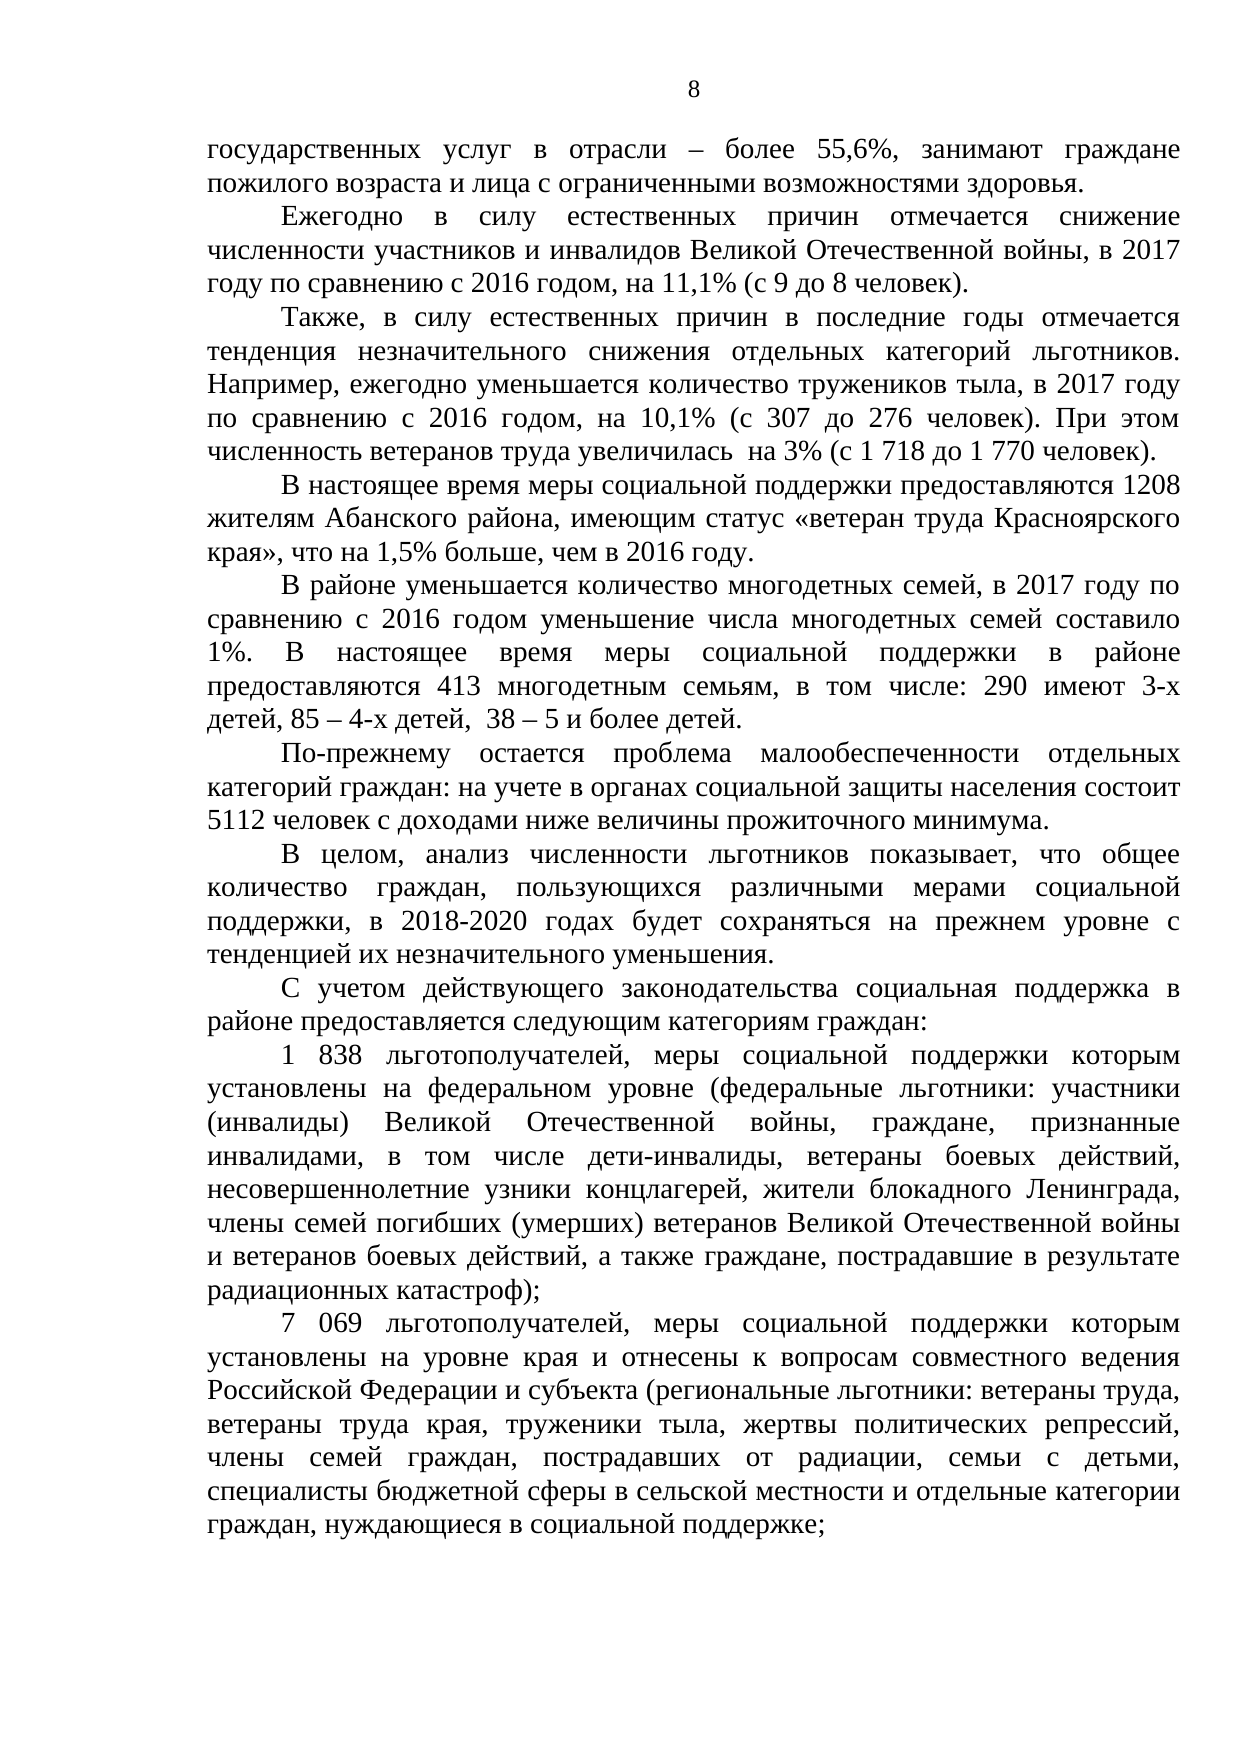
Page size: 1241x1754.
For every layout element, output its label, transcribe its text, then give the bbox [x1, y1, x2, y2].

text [207, 131, 1181, 198]
text С учетом действующего законодательства социальная поддержка в районе предоставляется следующим категориям граждан: [207, 970, 1181, 1037]
text Также, в силу естественных причин в последние годы отмечается тенденция незначительного снижения отдельных категорий льготников. Например, ежегодно уменьшается количество тружеников тыла, в 2017 году по сравнению с 2016 годом, на 10,1% (с 307 до 276 человек). При этом численность ветеранов труда увеличилась на 3% (с 1 718 до 1 770 человек). [207, 299, 1181, 467]
text 7 069 льготополучателей, меры социальной поддержки которым установлены на уровне края и отнесены к вопросам совместного ведения Российской Федерации и субъекта (региональные льготники: ветераны труда, ветераны труда края, труженики тыла, жертвы политических репрессий, члены семей граждан, пострадавших от радиации, семьи с детьми, специалисты бюджетной сферы в сельской местности и отдельные категории граждан, нуждающиеся в социальной поддержке; [207, 1305, 1181, 1540]
text По-прежнему остается проблема малообеспеченности отдельных категорий граждан: на учете в органах социальной защиты населения состоит 5112 человек с доходами ниже величины прожиточного минимума. [207, 735, 1181, 836]
text В настоящее время меры социальной поддержки предоставляются 1208 жителям Абанского района, имеющим статус «ветеран труда Красноярского края», что на 1,5% больше, чем в 2016 году. [207, 467, 1181, 567]
text Ежегодно в силу естественных причин отмечается снижение численности участников и инвалидов Великой Отечественной войны, в 2017 году по сравнению с 2016 годом, на 11,1% (с 9 до 8 человек). [207, 198, 1181, 299]
text 1 838 льготополучателей, меры социальной поддержки которым установлены на федеральном уровне (федеральные льготники: участники (инвалиды) Великой Отечественной войны, граждане, признанные инвалидами, в том числе дети-инвалиды, ветераны боевых действий, несовершеннолетние узники концлагерей, жители блокадного Ленинграда, члены семей погибших (умерших) ветеранов Великой Отечественной войны и ветеранов боевых действий, а также граждане, пострадавшие в результате радиационных катастроф); [207, 1037, 1181, 1305]
text В районе уменьшается количество многодетных семей, в 2017 году по сравнению с 2016 годом уменьшение числа многодетных семей составило 1%. В настоящее время меры социальной поддержки в районе предоставляются 413 многодетным семьям, в том числе: 290 имеют 3-х детей, 85 – 4-х детей, 38 – 5 и более детей. [207, 567, 1181, 735]
text В целом, анализ численности льготников показывает, что общее количество граждан, пользующихся различными мерами социальной поддержки, в 2018-2020 годах будет сохраняться на прежнем уровне с тенденцией их незначительного уменьшения. [207, 836, 1181, 970]
